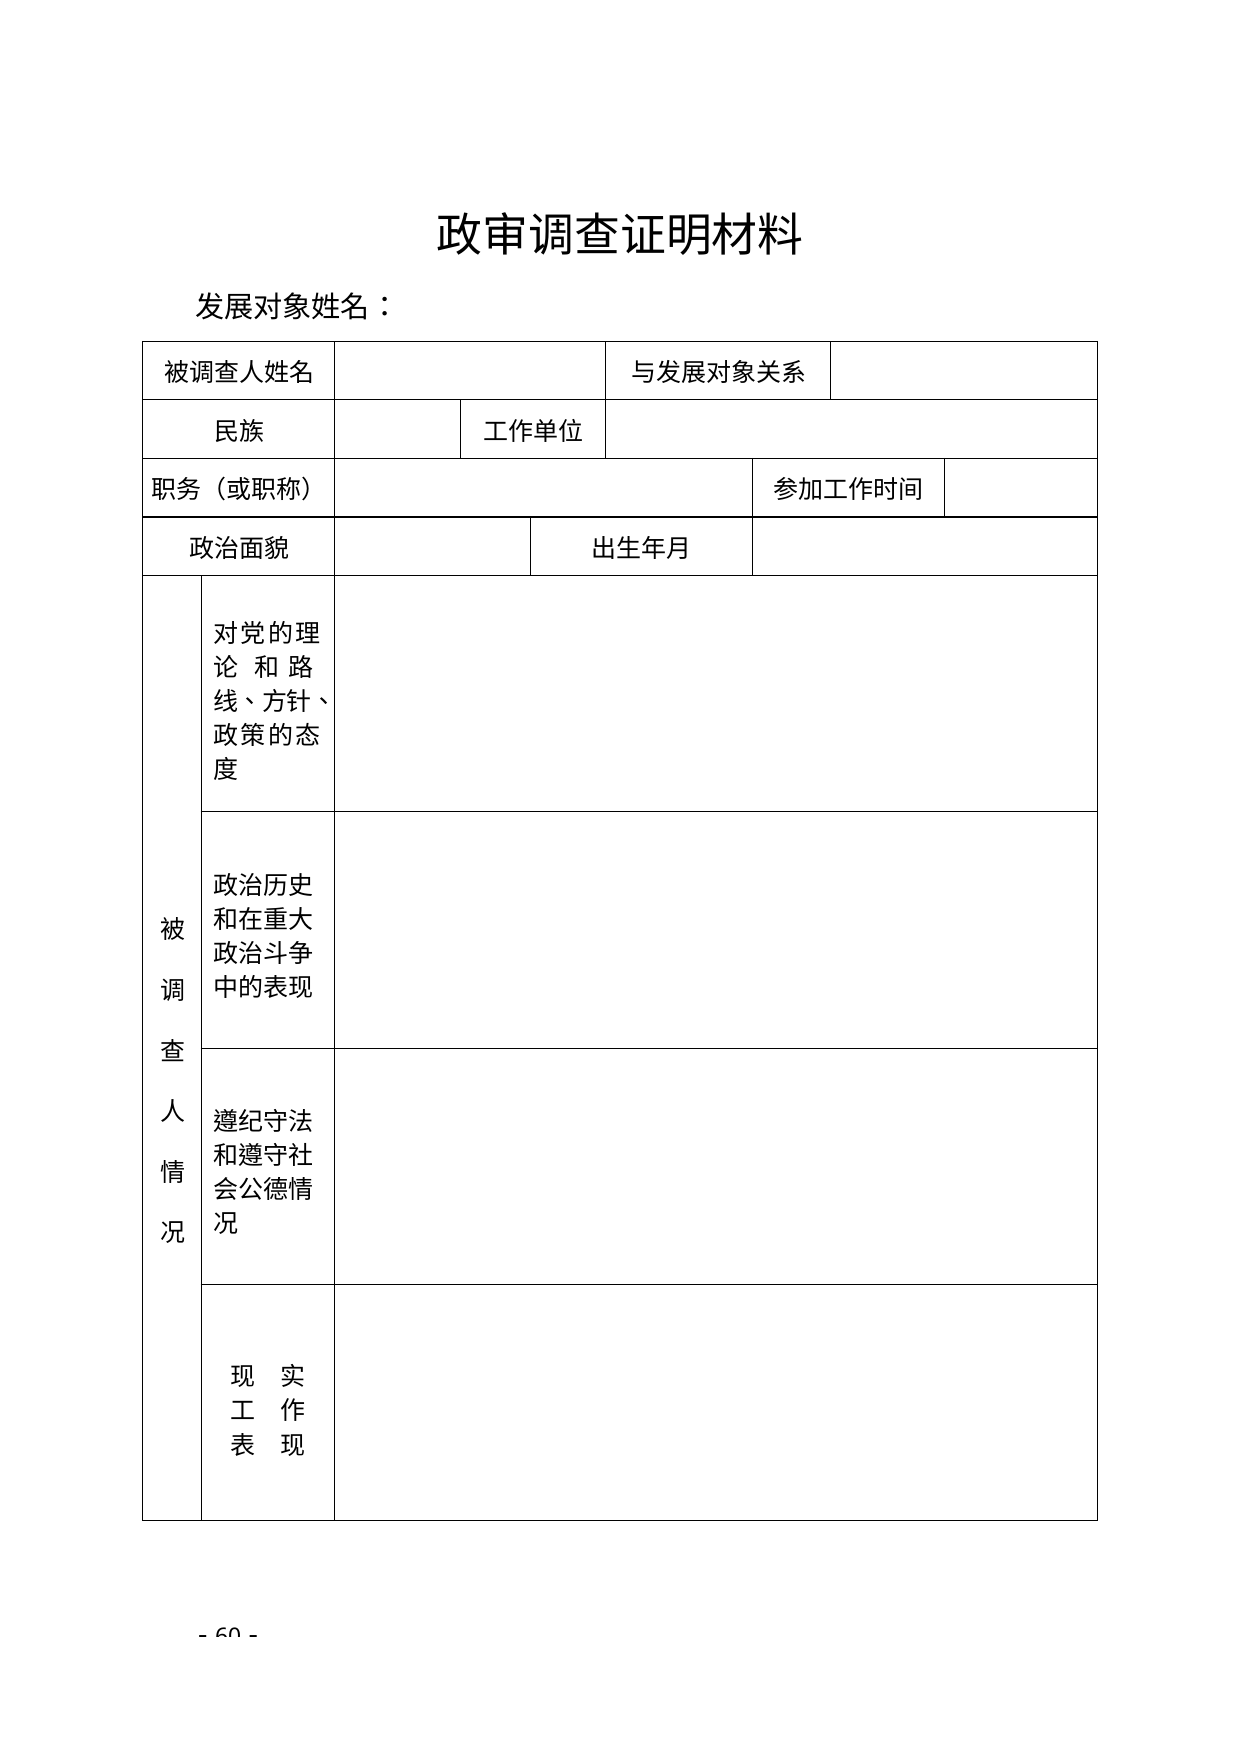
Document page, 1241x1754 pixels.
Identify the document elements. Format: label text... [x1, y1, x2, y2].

table_cell [335, 518, 530, 575]
subtitle 政审调查证明材料 [260, 189, 980, 267]
table_header [831, 342, 1097, 399]
table_cell 参加工作时间 [753, 459, 944, 516]
table_cell 遵纪守法和遵守社会公德情况 [202, 1049, 334, 1284]
table_cell [945, 459, 1097, 516]
table_cell [335, 812, 1097, 1047]
table_cell 民族 [143, 400, 334, 458]
table_header 与发展对象关系 [606, 342, 830, 399]
table_cell 政治面貌 [143, 518, 334, 575]
table_cell [335, 459, 752, 516]
table_header 被调查人姓名 [143, 342, 334, 399]
table_cell [606, 400, 1097, 458]
table_cell [753, 518, 1097, 575]
table_cell 对党的理论 和 路线、方针、政策的态度 [202, 576, 334, 811]
table_cell 现 实 工 作 表 现 [202, 1285, 334, 1520]
table_cell [335, 1049, 1097, 1284]
table_cell [335, 576, 1097, 811]
text 发展对象姓名： [195, 286, 1109, 326]
table_cell [335, 400, 460, 458]
table_cell [335, 1285, 1097, 1520]
table_cell 出生年月 [531, 518, 752, 575]
table_cell 政治历史和在重大政治斗争中的表现 [202, 812, 334, 1047]
table_cell 工作单位 [461, 400, 605, 458]
table_cell 职务（或职称） [143, 459, 334, 516]
table_header [335, 342, 605, 399]
table_cell 被调查人情况 [143, 576, 201, 1520]
